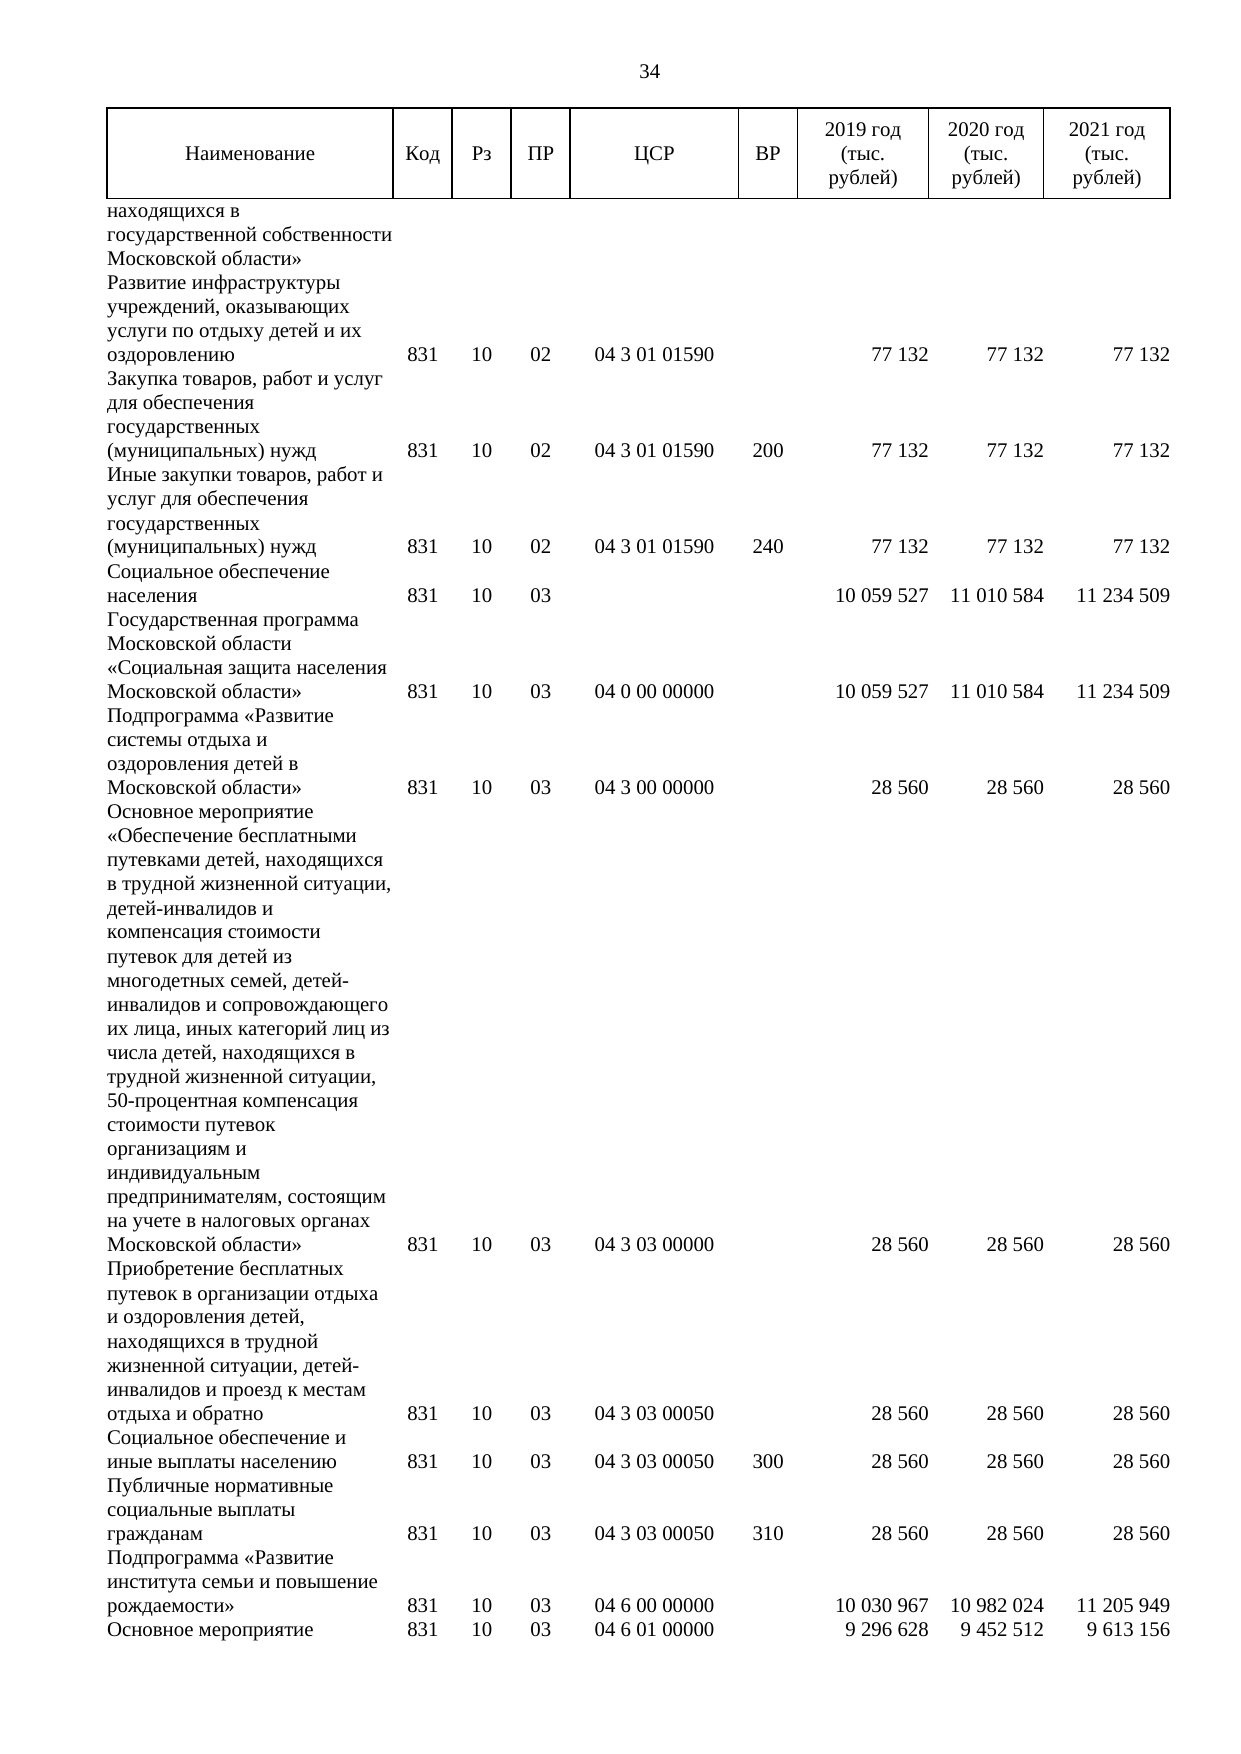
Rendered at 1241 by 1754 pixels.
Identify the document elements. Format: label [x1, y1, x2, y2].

table_header [108, 109, 392, 198]
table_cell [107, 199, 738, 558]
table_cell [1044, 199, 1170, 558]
table_header [453, 109, 510, 198]
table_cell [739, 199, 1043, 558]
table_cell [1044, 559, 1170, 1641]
table_header [571, 109, 738, 198]
table_header [739, 109, 797, 198]
table_header [1044, 109, 1169, 198]
table_header [929, 109, 1043, 198]
table_header [394, 109, 451, 198]
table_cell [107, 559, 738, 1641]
table_header [512, 109, 569, 198]
table_header [798, 109, 928, 198]
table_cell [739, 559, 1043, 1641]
